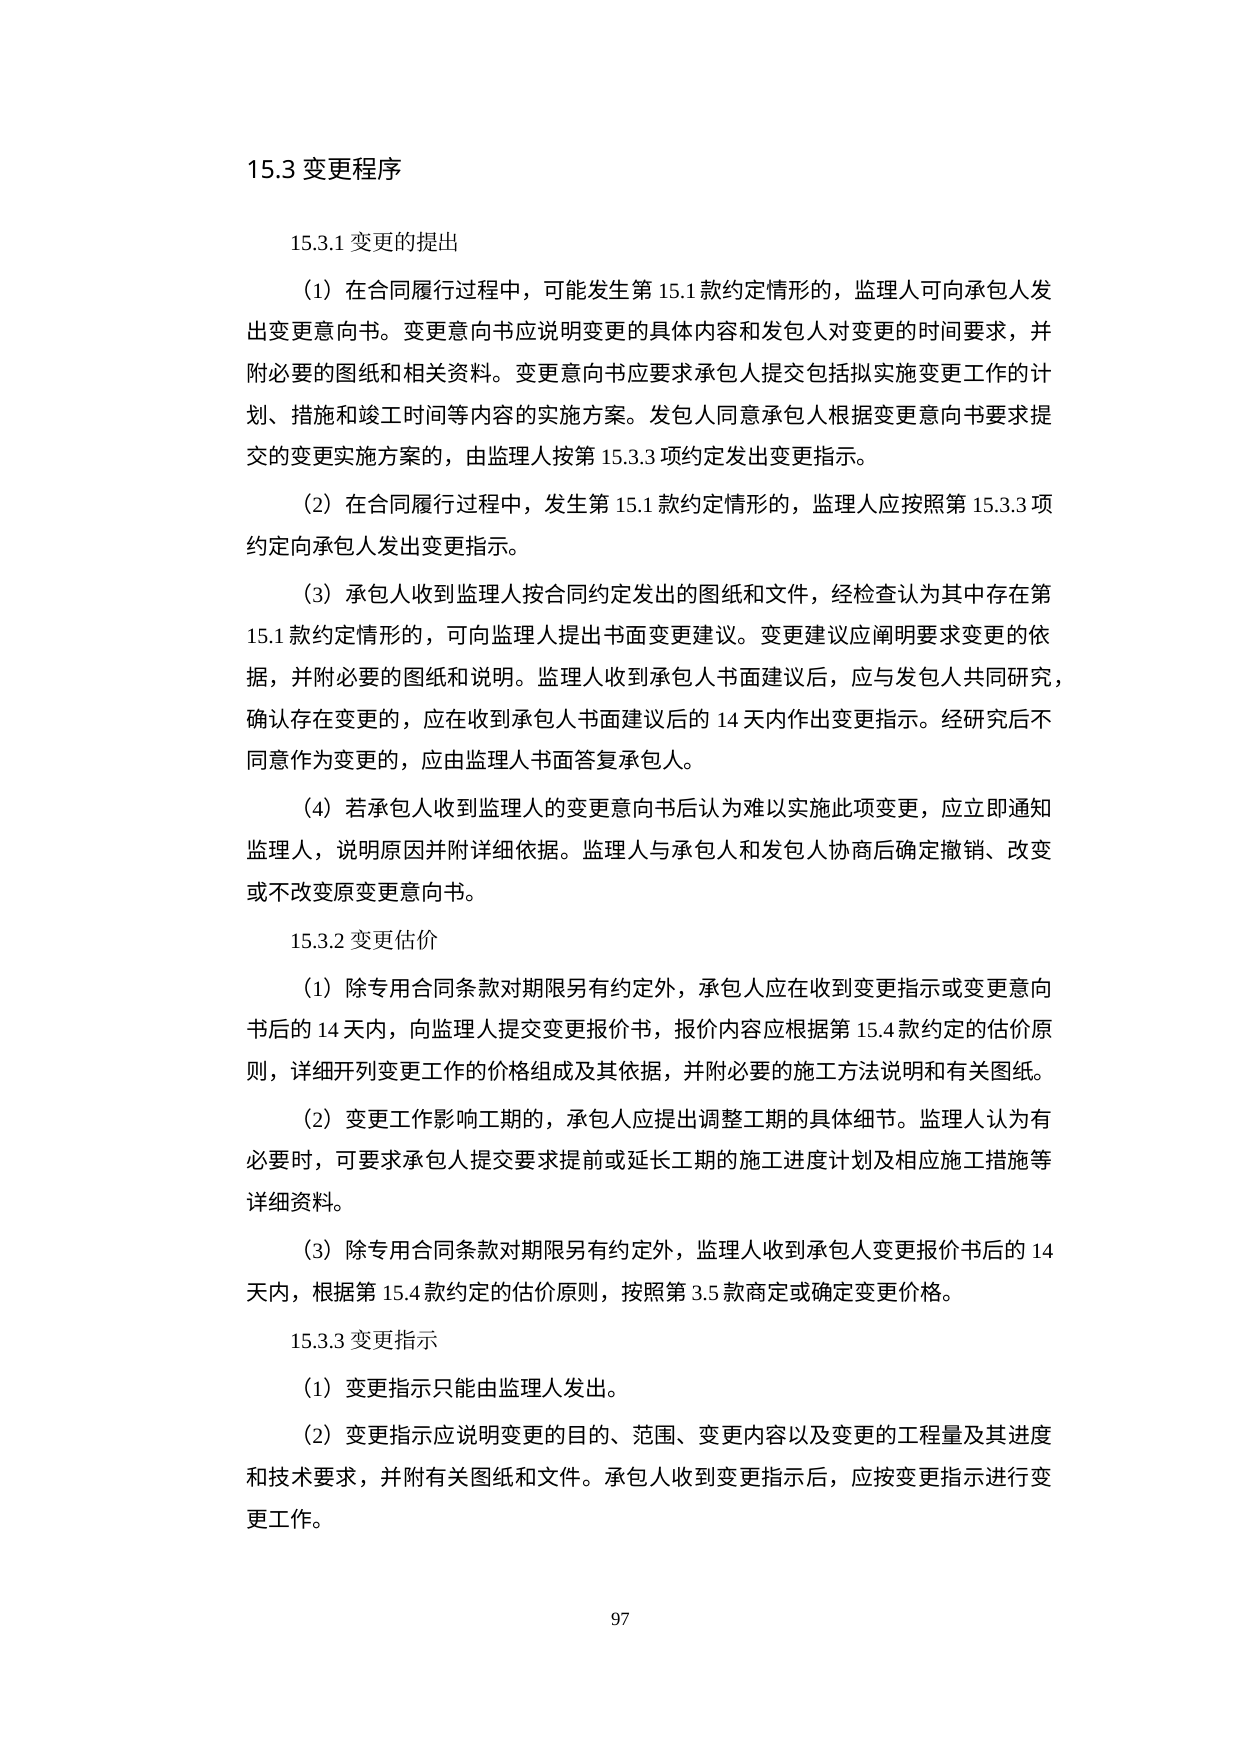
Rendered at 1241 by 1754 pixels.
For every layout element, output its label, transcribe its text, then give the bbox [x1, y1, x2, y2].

text （1）变更指示只能由监理人发出。 [246, 1363, 1053, 1404]
text （2）在合同履行过程中，发生第15.1款约定情形的，监理人应按照第15.3.3项约定向承包人发出变更指示。 [246, 479, 1053, 563]
text （1）除专用合同条款对期限另有约定外，承包人应在收到变更指示或变更意向书后的14天内，向监理人提交变更报价书，报价内容应根据第15.4款约定的估价原则，详细开列变更工作的价格组成及其依据，并附必要的施工方法说明和有关图纸。 [246, 963, 1053, 1088]
text 15.3.3 变更指示 [246, 1315, 1053, 1356]
text （3）承包人收到监理人按合同约定发出的图纸和文件，经检查认为其中存在第15.1款约定情形的，可向监理人提出书面变更建议。变更建议应阐明要求变更的依据，并附必要的图纸和说明。监理人收到承包人书面建议后，应与发包人共同研究，确认存在变更的，应在收到承包人书面建议后的14天内作出变更指示。经研究后不同意作为变更的，应由监理人书面答复承包人。 [246, 569, 1053, 777]
text （2）变更指示应说明变更的目的、范围、变更内容以及变更的工程量及其进度和技术要求，并附有关图纸和文件。承包人收到变更指示后，应按变更指示进行变更工作。 [246, 1411, 1053, 1536]
text （1）在合同履行过程中，可能发生第15.1款约定情形的，监理人可向承包人发出变更意向书。变更意向书应说明变更的具体内容和发包人对变更的时间要求，并附必要的图纸和相关资料。变更意向书应要求承包人提交包括拟实施变更工作的计划、措施和竣工时间等内容的实施方案。发包人同意承包人根据变更意向书要求提交的变更实施方案的，由监理人按第15.3.3项约定发出变更指示。 [246, 265, 1053, 473]
text （4）若承包人收到监理人的变更意向书后认为难以实施此项变更，应立即通知监理人，说明原因并附详细依据。监理人与承包人和发包人协商后确定撤销、改变或不改变原变更意向书。 [246, 783, 1053, 908]
text 15.3.1 变更的提出 [246, 217, 1053, 258]
text 15.3.2 变更估价 [246, 915, 1053, 956]
text 15.3 变更程序 [246, 150, 1053, 186]
text （3）除专用合同条款对期限另有约定外，监理人收到承包人变更报价书后的14天内，根据第15.4款约定的估价原则，按照第3.5款商定或确定变更价格。 [246, 1225, 1053, 1308]
text （2）变更工作影响工期的，承包人应提出调整工期的具体细节。监理人认为有必要时，可要求承包人提交要求提前或延长工期的施工进度计划及相应施工措施等详细资料。 [246, 1094, 1053, 1219]
